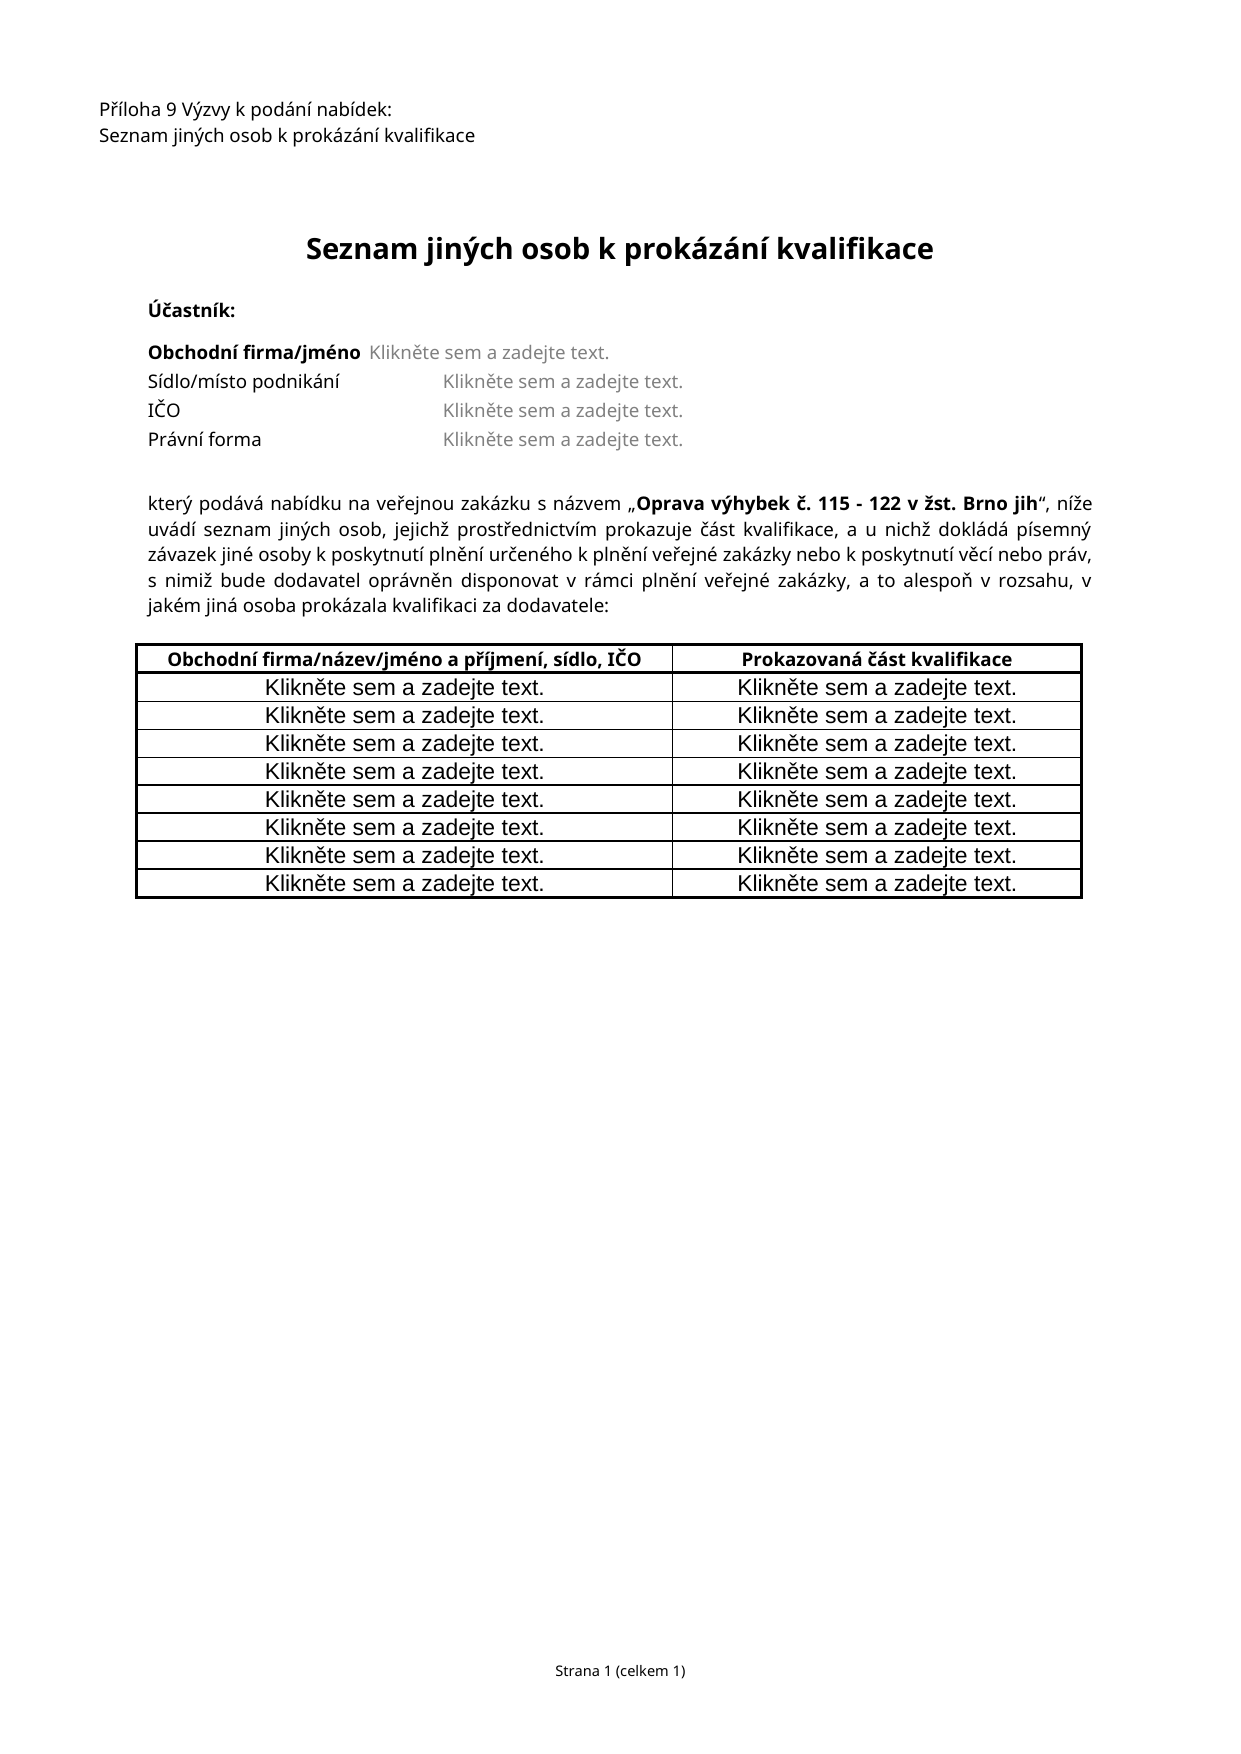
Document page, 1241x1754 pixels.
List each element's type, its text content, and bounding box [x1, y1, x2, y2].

text Účastník: [148, 293, 1093, 324]
table_header Prokazovaná část kvalifikace [673, 646, 1080, 671]
title Seznam jiných osob k prokázání kvalifikace [148, 228, 1093, 268]
text Obchodní firma/jméno [148, 336, 1093, 365]
text IČO [148, 394, 1093, 423]
text Právní forma [148, 423, 1093, 452]
text který podává nabídku na veřejnou zakázku s názvem „Oprava výhybek č. 115 - 122 v žst. Brno jih“, níže uvádí seznam jiných osob, jejichž prostřednictvím prokazuje část kvalifikace, a u nichž dokládá písemný závazek jiné osoby k poskytnutí plnění určeného k plnění veřejné zakázky nebo k poskytnutí věcí nebo práv, s nimiž bude dodavatel oprávněn disponovat v rámci plnění veřejné zakázky, a to alespoň v rozsahu, v jakém jiná osoba prokázala kvalifikaci za dodavatele: [148, 490, 1093, 618]
table_header Obchodní firma/název/jméno a příjmení, sídlo, IČO [138, 646, 672, 671]
text Sídlo/místo podnikání [148, 365, 1093, 394]
